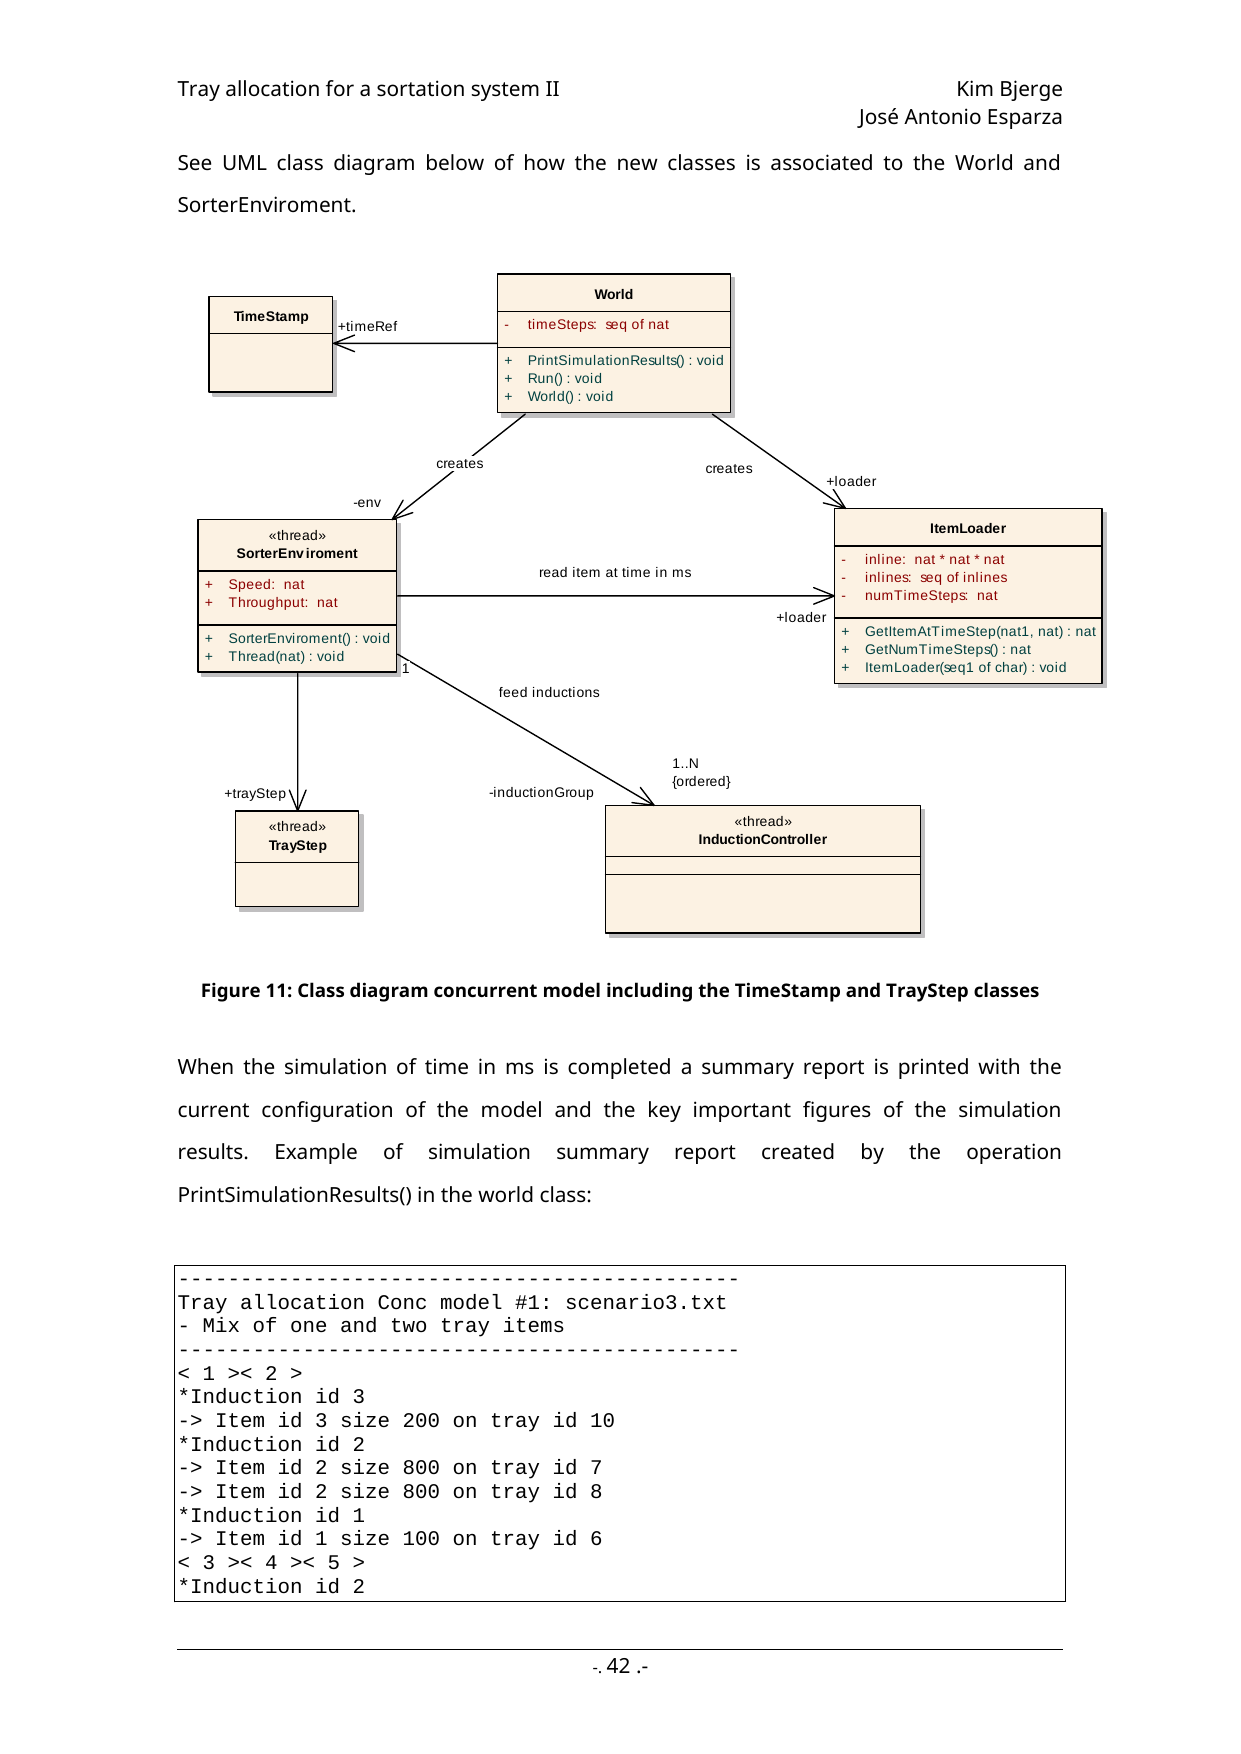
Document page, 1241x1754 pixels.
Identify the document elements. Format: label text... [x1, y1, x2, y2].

text *Induction id 2 [177, 1434, 1063, 1457]
text Figure 11: Class diagram concurrent model including the TimeStamp and TrayStep classes [177, 977, 1063, 1003]
text --------------------------------------------- [177, 1339, 1063, 1363]
text -> Item id 2 size 800 on tray id 8 [177, 1481, 1063, 1505]
text < 3 >< 4 >< 5 > [177, 1552, 1063, 1572]
text See UML class diagram below of how the new classes is associated to the World and SorterEnviroment. [177, 148, 1063, 219]
text Tray allocation Conc model #1: scenario3.txt [177, 1292, 1063, 1316]
text < 1 >< 2 > [177, 1363, 1063, 1386]
text *Induction id 2 [175, 1572, 1065, 1601]
text --------------------------------------------- [175, 1266, 1065, 1292]
text *Induction id 3 [177, 1386, 1063, 1410]
text -> Item id 2 size 800 on tray id 7 [177, 1457, 1063, 1481]
text -> Item id 1 size 100 on tray id 6 [177, 1528, 1063, 1552]
text - Mix of one and two tray items [177, 1316, 1063, 1339]
text When the simulation of time in ms is completed a summary report is printed with the current configuration of the model and the key important figures of the simulation results. Example of simulation summary report created by the operation PrintSimulationResults() in the world class: [177, 1052, 1063, 1208]
text -> Item id 3 size 200 on tray id 10 [177, 1410, 1063, 1434]
text *Induction id 1 [177, 1505, 1063, 1528]
